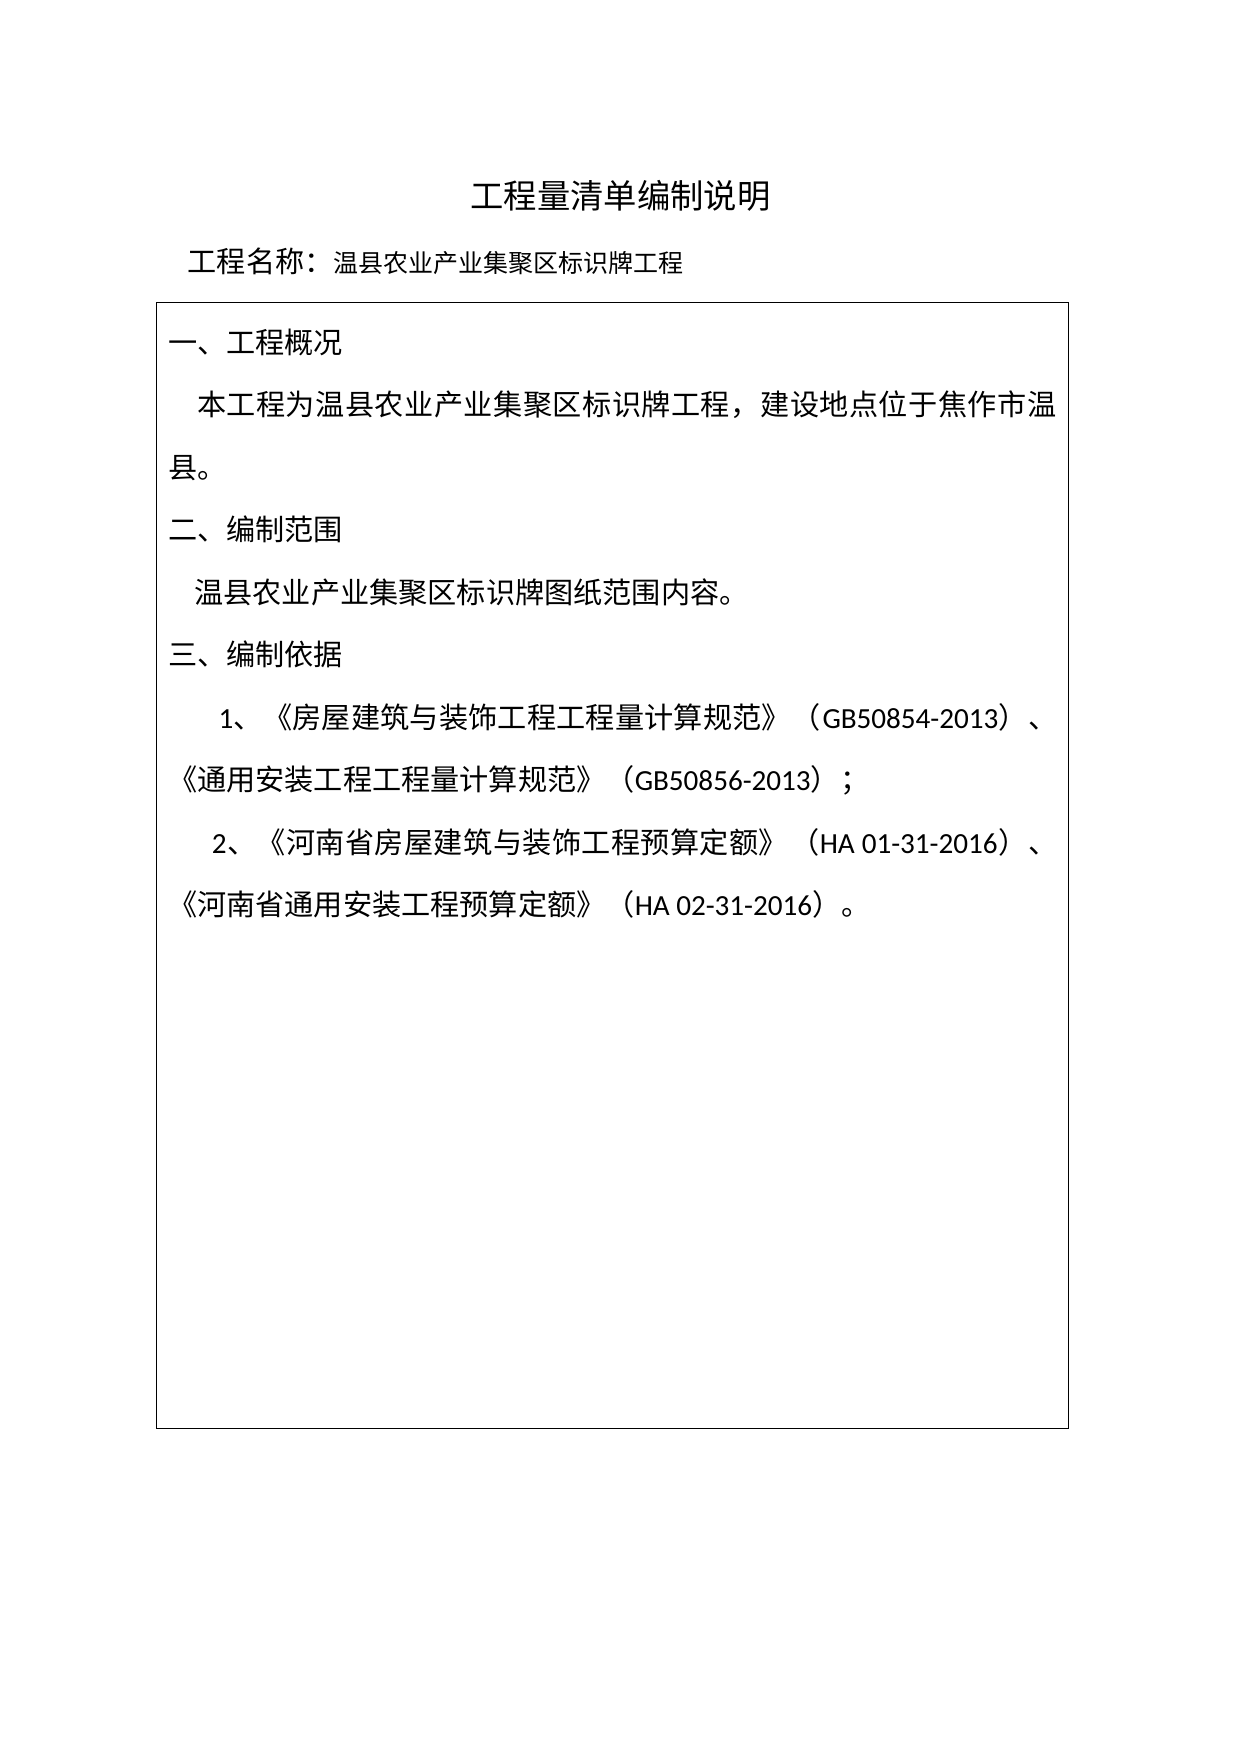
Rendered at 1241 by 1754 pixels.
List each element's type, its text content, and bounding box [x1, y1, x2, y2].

table_header 一、工程概况 本工程为温县农业产业集聚区标识牌工程，建设地点位于焦作市温县。 编制范围 温县农业产业集聚区标识牌图纸范围内容。 编制依据 1、《房屋建筑与装饰工程工程量计算规范》（GB50854-2013）、《通用安装工程工程量计算规范》（GB50856-2013）； 2、《河南省房屋建筑与装饰工程预算定额》（HA 01-31-2016）、《河南省通用安装工程预算定额》（HA 02-31-2016）。 [157, 303, 1068, 1428]
text 工程量清单编制说明 [187, 162, 1053, 227]
text 工程名称：温县农业产业集聚区标识牌工程 [187, 227, 1053, 292]
